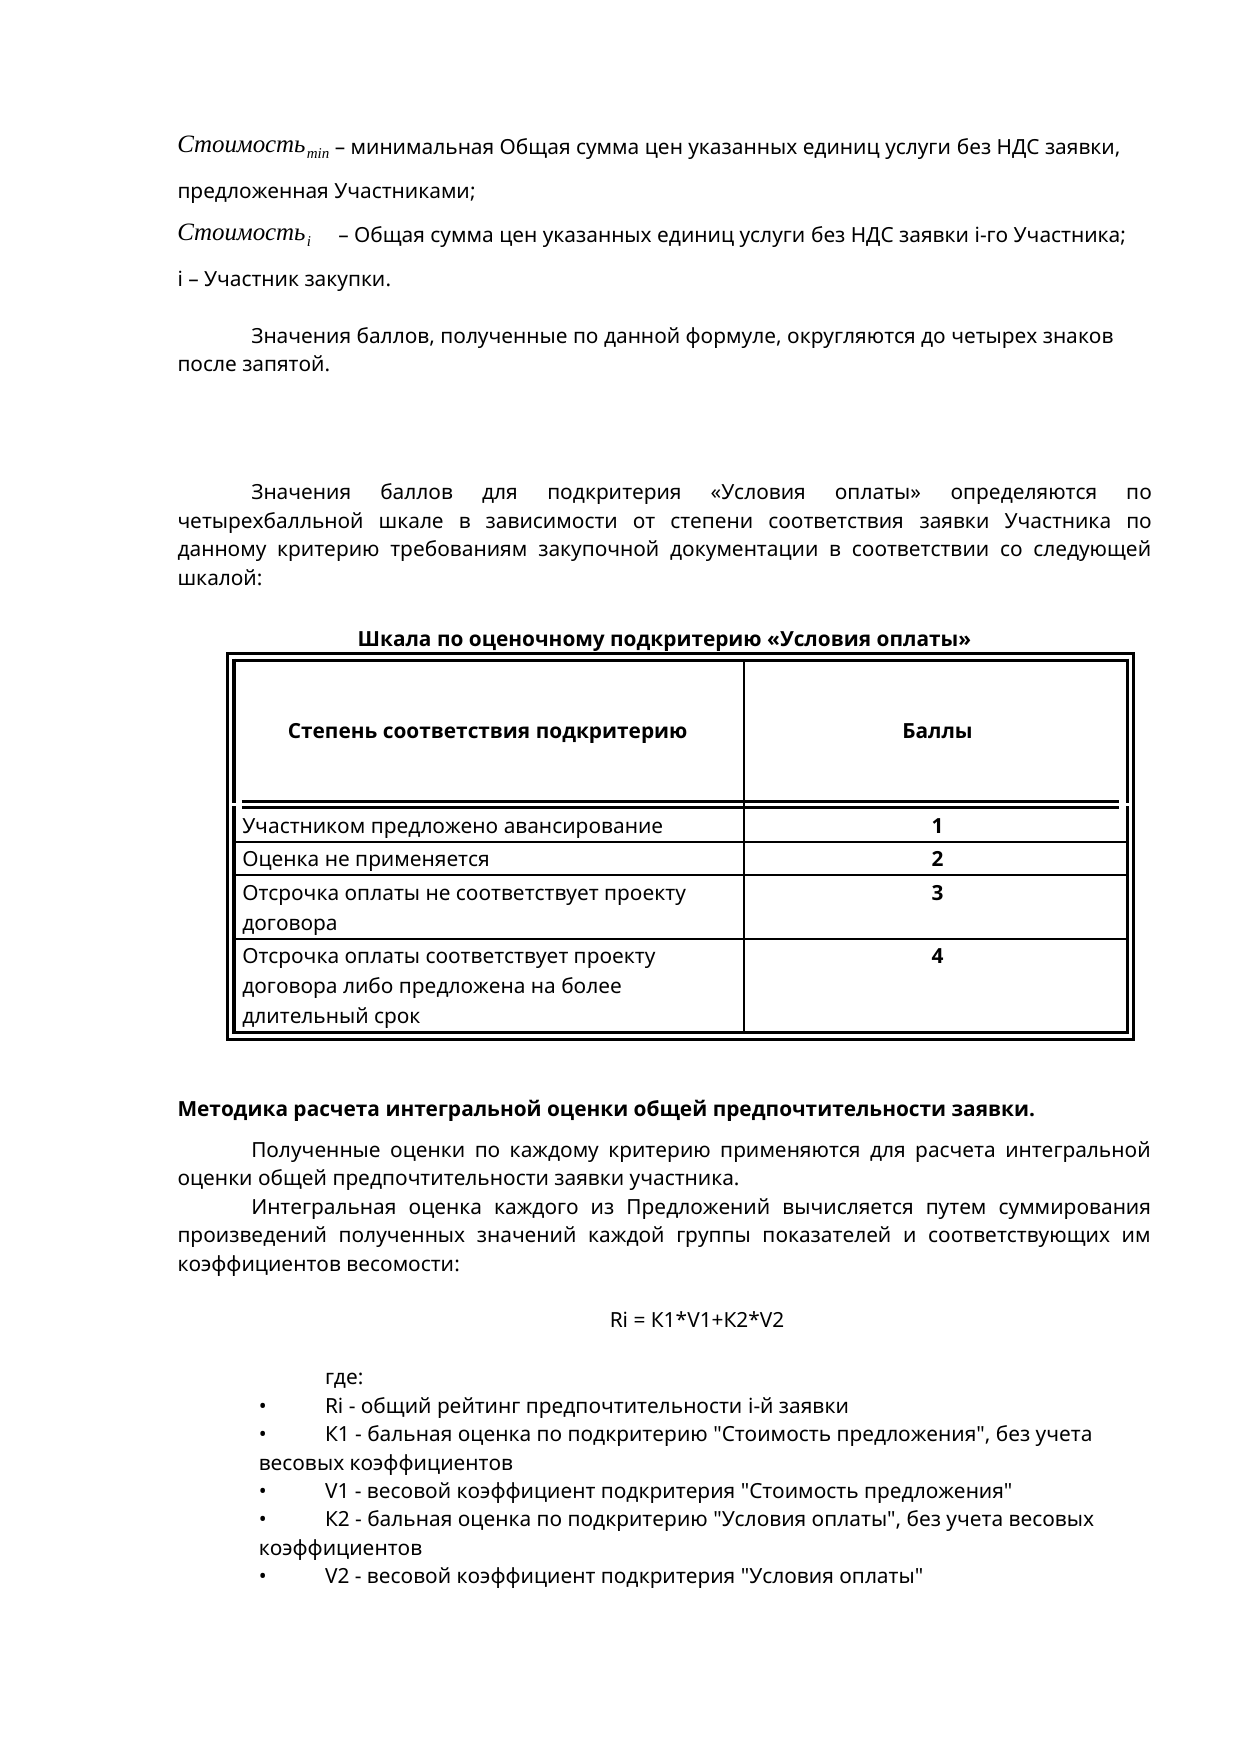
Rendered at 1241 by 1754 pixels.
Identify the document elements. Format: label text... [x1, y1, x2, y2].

text – минимальная Общая сумма цен указанных единиц услуги без НДС заявки, предложенная Участниками; [177, 131, 1152, 204]
text Значения баллов, полученные по данной формуле, округляются до четырех знаков после запятой. [177, 321, 1152, 378]
text • V1 - весовой коэффициент подкритерия "Стоимость предложения" [258, 1476, 1135, 1504]
text • К2 - бальная оценка по подкритерию "Условия оплаты", без учета весовых коэффициентов [258, 1504, 1135, 1561]
table_cell 1 [745, 800, 1130, 841]
table_cell Отсрочка оплаты не соответствует проекту договора [236, 876, 743, 937]
text где: [258, 1362, 1135, 1391]
text i – Участник закупки. [177, 264, 1152, 293]
text Методика расчета интегральной оценки общей предпочтительности заявки. [177, 1094, 1152, 1122]
table_cell 2 [745, 843, 1126, 874]
text • К1 - бальная оценка по подкритерию "Стоимость предложения", без учета весовых коэффициентов [258, 1419, 1135, 1476]
text • Ri - общий рейтинг предпочтительности i-й заявки [258, 1391, 1135, 1419]
text • V2 - весовой коэффициент подкритерия "Условия оплаты" [258, 1561, 1135, 1590]
table_cell 3 [745, 876, 1126, 937]
text Полученные оценки по каждому критерию применяются для расчета интегральной оценки общей предпочтительности заявки участника. [177, 1135, 1152, 1192]
table_cell 4 [745, 940, 1126, 1031]
table_header Степень соответствия подкритерию [231, 655, 744, 800]
table_cell Оценка не применяется [236, 843, 743, 874]
table_cell Участником предложено авансирование [231, 800, 743, 841]
text Ri = К1*V1+К2*V2 [258, 1306, 1135, 1334]
text Шкала по оценочному подкритерию «Условия оплаты» [177, 624, 1152, 652]
table_header Баллы [744, 655, 1130, 800]
text Интегральная оценка каждого из Предложений вычисляется путем суммирования произведений полученных значений каждой группы показателей и соответствующих им коэффициентов весомости: [177, 1192, 1152, 1277]
text – Общая сумма цен указанных единиц услуги без НДС заявки i-го Участника; [177, 219, 1152, 250]
table_cell Отсрочка оплаты соответствует проекту договора либо предложена на более длительный срок [236, 940, 743, 1031]
list Значения баллов для подкритерия «Условия оплаты» определяются по четырехбалльной шкале в зависимости от степени соответствия заявки Участника по данному критерию требованиям закупочной документации в соответствии со следующей шкалой: [177, 477, 1152, 591]
